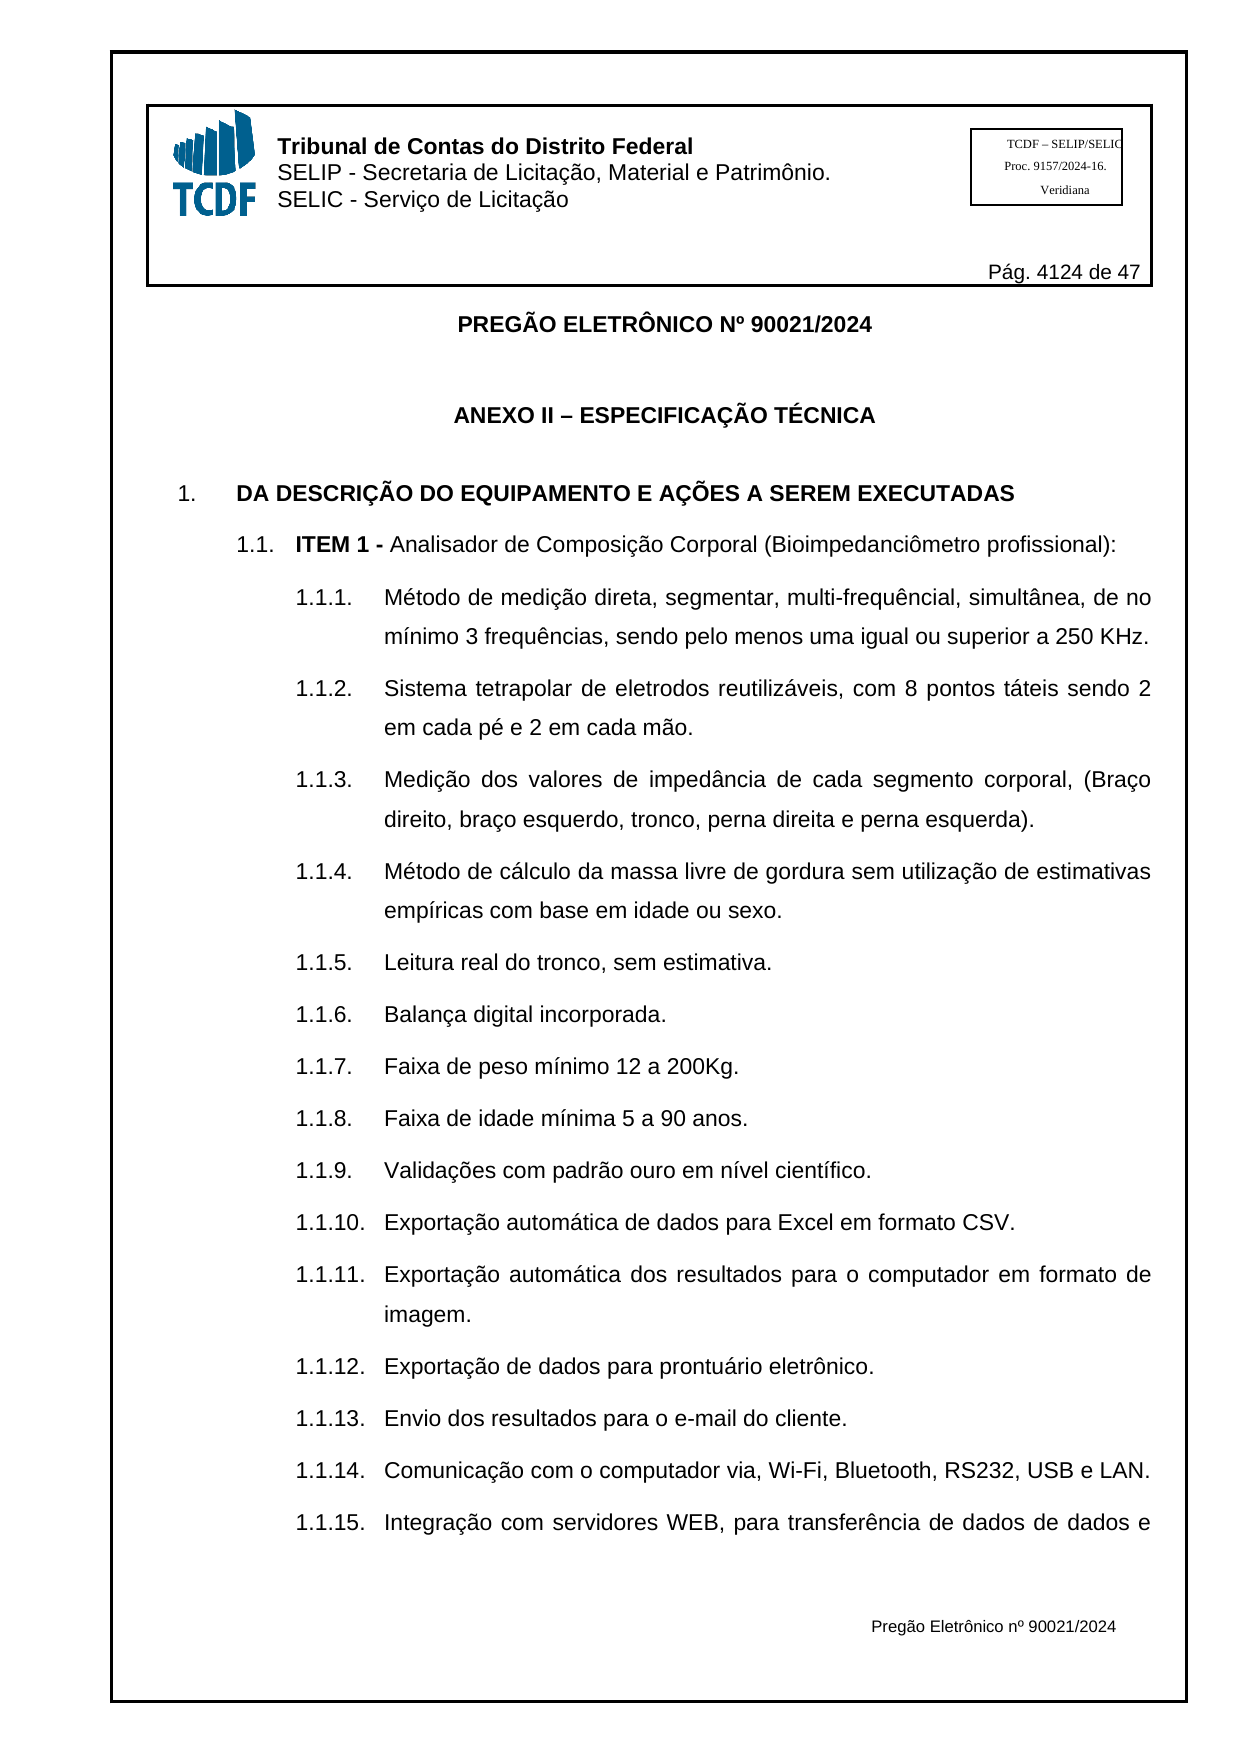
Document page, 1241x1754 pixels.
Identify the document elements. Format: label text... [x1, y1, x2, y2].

list Faixa de idade mínima 5 a 90 anos. [295, 1105, 1152, 1132]
list Método de medição direta, segmentar, multi-frequêncial, simultânea, de no mínimo 3 frequências, sendo pelo menos uma igual ou superior a 250 KHz. [295, 583, 1152, 649]
list Exportação automática de dados para Excel em formato CSV. [295, 1209, 1152, 1236]
list Faixa de peso mínimo 12 a 200Kg. [295, 1053, 1152, 1079]
list Leitura real do tronco, sem estimativa. [295, 949, 1152, 976]
list Medição dos valores de impedância de cada segmento corporal, (Braço direito, braço esquerdo, tronco, perna direita e perna esquerda). [295, 766, 1152, 832]
list Envio dos resultados para o e-mail do cliente. [295, 1404, 1152, 1431]
list Exportação automática dos resultados para o computador em formato de imagem. [295, 1261, 1152, 1327]
list Exportação de dados para prontuário eletrônico. [295, 1353, 1152, 1379]
list Integração com servidores WEB, para transferência de dados de dados e folha de resultados. [295, 1508, 1152, 1535]
list Comunicação com o computador via, Wi-Fi, Bluetooth, RS232, USB e LAN. [295, 1457, 1152, 1483]
picture [158, 107, 270, 218]
text PREGÃO ELETRÔNICO Nº 90021/2024 [177, 311, 1152, 337]
list Sistema tetrapolar de eletrodos reutilizáveis, com 8 pontos táteis sendo 2 em cada pé e 2 em cada mão. [295, 675, 1152, 741]
list ANEXO II – ESPECIFICAÇÃO TÉCNICA [177, 402, 1152, 429]
list Validações com padrão ouro em nível científico. [295, 1157, 1152, 1183]
list DA DESCRIÇÃO DO EQUIPAMENTO E AÇÕES A SEREM EXECUTADAS [177, 479, 1152, 506]
list Balança digital incorporada. [295, 1001, 1152, 1028]
list ITEM 1 - Analisador de Composição Corporal (Bioimpedanciômetro profissional): [236, 531, 1152, 558]
list Método de cálculo da massa livre de gordura sem utilização de estimativas empíricas com base em idade ou sexo. [295, 858, 1152, 924]
